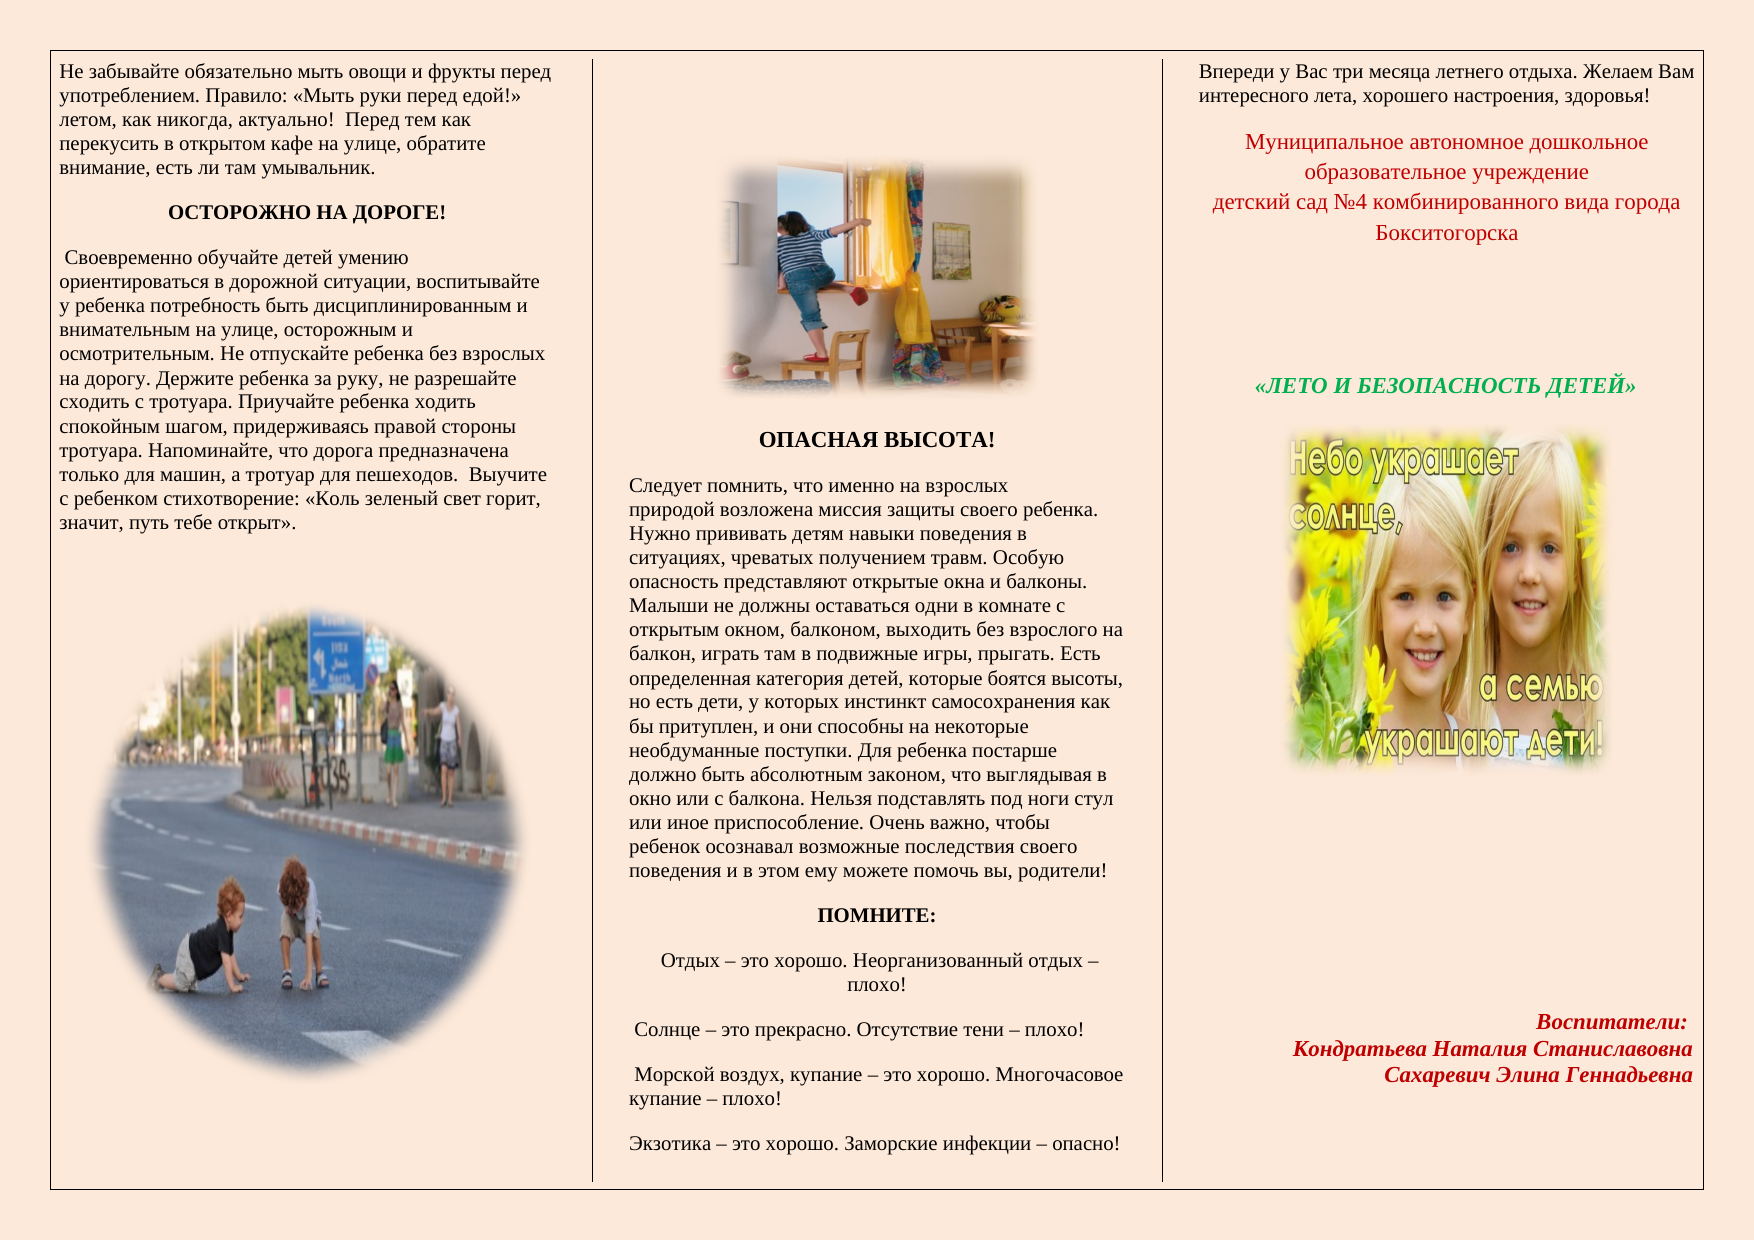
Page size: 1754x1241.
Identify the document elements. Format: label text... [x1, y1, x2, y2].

text Не забывайте обязательно мыть овощи и фрукты перед употреблением. Правило: «Мыть руки перед едой!» летом, как никогда, актуально! Перед тем как перекусить в открытом кафе на улице, обратите внимание, есть ли там умывальник. [59, 59, 555, 179]
picture [1308, 451, 1585, 749]
text Отдых – это хорошо. Неорганизованный отдых – плохо! [629, 948, 1125, 996]
text Следует помнить, что именно на взрослых природой возложена миссия защиты своего ребенка. Нужно прививать детям навыки поведения в ситуациях, чреватых получением травм. Особую опасность представляют открытые окна и балконы. Малыши не должны оставаться одни в комнате с открытым окном, балконом, выходить без взрослого на балкон, играть там в подвижные игры, прыгать. Есть определенная категория детей, которые боятся высоты, но есть дети, у которых инстинкт самосохранения как бы притуплен, и они способны на некоторые необдуманные поступки. Для ребенка постарше должно быть абсолютным законом, что выглядывая в окно или с балкона. Нельзя подставлять под ноги стул или иное приспособление. Очень важно, чтобы ребенок осознавал возможные последствия своего поведения и в этом ему можете помочь вы, родители! [629, 473, 1125, 882]
text Своевременно обучайте детей умению ориентироваться в дорожной ситуации, воспитывайте у ребенка потребность быть дисциплинированным и внимательным на улице, осторожным и осмотрительным. Не отпускайте ребенка без взрослых на дорогу. Держите ребенка за руку, не разрешайте сходить с тротуара. Приучайте ребенка ходить спокойным шагом, придерживаясь правой стороны тротуара. Напоминайте, что дорога предназначена только для машин, а тротуар для пешеходов. Выучите с ребенком стихотворение: «Коль зеленый свет горит, значит, путь тебе открыт». [59, 245, 555, 534]
text ПОМНИТЕ: [629, 903, 1125, 927]
text ОПАСНАЯ ВЫСОТА! [629, 426, 1125, 452]
text Экзотика – это хорошо. Заморские инфекции – опасно! [629, 1131, 1125, 1154]
text ОСТОРОЖНО НА ДОРОГЕ! [59, 200, 555, 224]
text Впереди у Вас три месяца летнего отдыха. Желаем Вам интересного лета, хорошего настроения, здоровья! [1199, 59, 1695, 107]
text Морской воздух, купание – это хорошо. Многочасовое купание – плохо! [629, 1062, 1125, 1110]
text Сахаревич Элина Геннадьевна [1199, 1061, 1695, 1087]
text «ЛЕТО И БЕЗОПАСНОСТЬ ДЕТЕЙ» [1199, 372, 1695, 398]
text Муниципальное автономное дошкольное образовательное учреждение детский сад №4 комбинированного вида города Бокситогорска [1199, 128, 1695, 245]
picture [743, 182, 1011, 372]
text Солнце – это прекрасно. Отсутствие тени – плохо! [629, 1017, 1125, 1041]
text Кондратьева Наталия Станиславовна [1199, 1035, 1695, 1061]
text Воспитатели: [1199, 1008, 1695, 1035]
picture [112, 629, 504, 1058]
